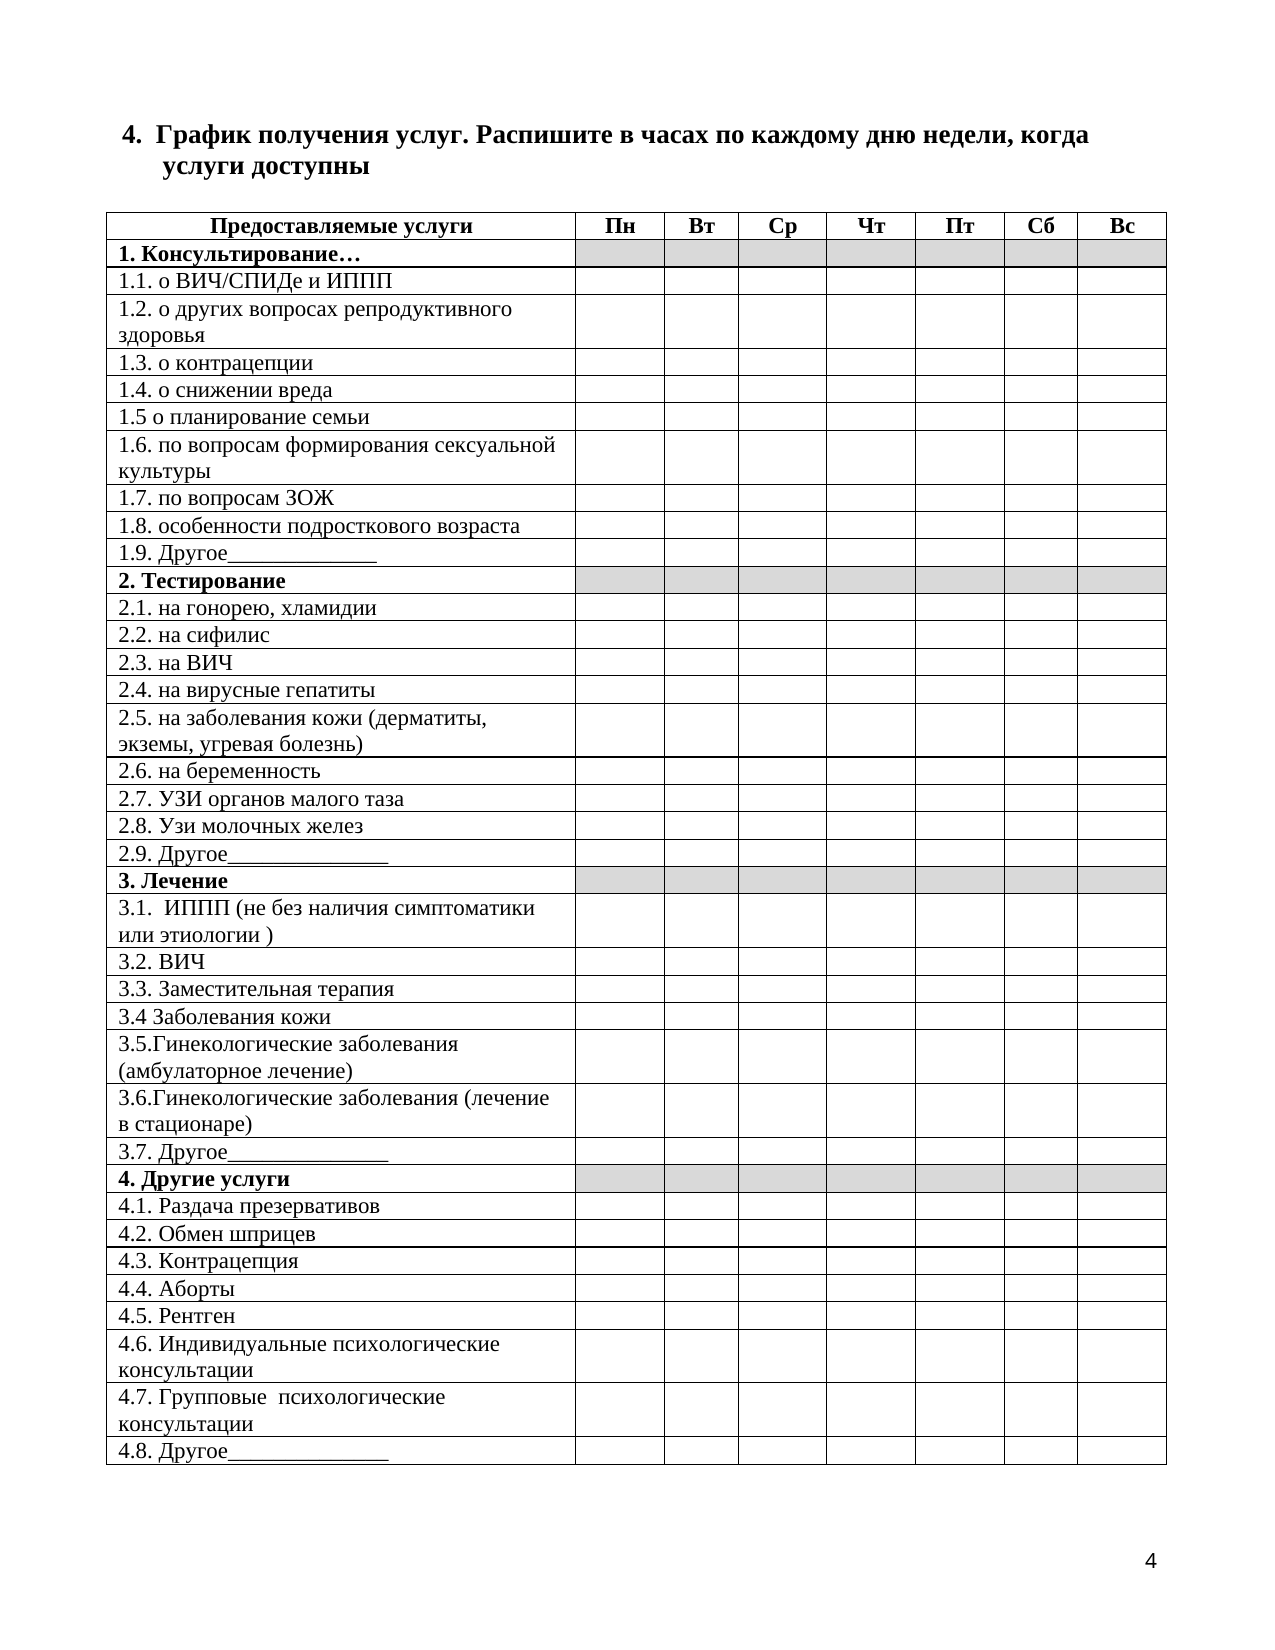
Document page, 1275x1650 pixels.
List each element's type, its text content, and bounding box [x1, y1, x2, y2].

table_cell [1078, 1302, 1166, 1328]
table_cell [827, 240, 915, 266]
table_cell [916, 1193, 1004, 1219]
table_cell [1078, 894, 1166, 947]
table_cell 2.5. на заболевания кожи (дерматиты, экземы, угревая болезнь) [107, 704, 575, 756]
table_cell [916, 1330, 1004, 1382]
table_cell 3.6.Гинекологические заболевания (лечение в стационаре) [107, 1084, 575, 1137]
table_cell [827, 1437, 915, 1463]
table_cell [665, 485, 738, 511]
table_cell [1078, 431, 1166, 483]
table_cell [1078, 594, 1166, 620]
table_cell [665, 1220, 738, 1246]
table_cell [827, 268, 915, 294]
table_cell [827, 431, 915, 483]
table_cell [739, 403, 826, 430]
table_cell [739, 758, 826, 784]
table_cell [739, 268, 826, 294]
table_cell [576, 1275, 664, 1301]
table_header Ср [739, 213, 826, 239]
table_cell [916, 1165, 1004, 1192]
table_cell [665, 1330, 738, 1382]
table_cell [665, 1275, 738, 1301]
table_cell 2.3. на ВИЧ [107, 649, 575, 675]
table_cell [916, 240, 1004, 266]
table_cell [739, 539, 826, 566]
table_cell [665, 512, 738, 538]
table_cell [916, 1383, 1004, 1436]
table_cell [739, 349, 826, 375]
table_cell [1005, 403, 1077, 430]
table_cell [827, 1084, 915, 1137]
table_cell 1.1. о ВИЧ/СПИДе и ИППП [107, 268, 575, 294]
table_cell [1078, 649, 1166, 675]
table_cell [665, 240, 738, 266]
table_cell [576, 867, 664, 893]
table_cell [665, 349, 738, 375]
table_cell [1005, 1003, 1077, 1029]
table_cell [1078, 1165, 1166, 1192]
table_cell [576, 1030, 664, 1083]
table_cell [916, 539, 1004, 566]
table_cell [665, 867, 738, 893]
table_cell [1078, 1030, 1166, 1083]
table_cell [827, 976, 915, 1002]
table_cell [576, 295, 664, 347]
table_cell [827, 676, 915, 703]
table_cell [1005, 431, 1077, 483]
table_cell [1005, 567, 1077, 593]
table_cell [665, 1437, 738, 1463]
table_cell [576, 512, 664, 538]
table_cell [1078, 403, 1166, 430]
table_cell [739, 867, 826, 893]
table_cell [827, 894, 915, 947]
table_cell [1078, 1193, 1166, 1219]
table_cell 1.3. о контрацепции [107, 349, 575, 375]
table_cell [576, 812, 664, 838]
table_cell [576, 349, 664, 375]
table_cell [916, 840, 1004, 866]
table_cell 2.8. Узи молочных желез [107, 812, 575, 838]
table_cell [576, 840, 664, 866]
table_cell 2.7. УЗИ органов малого таза [107, 785, 575, 811]
table_cell [916, 1030, 1004, 1083]
table_cell [576, 240, 664, 266]
table_cell [576, 676, 664, 703]
table_cell [916, 704, 1004, 756]
table_cell [739, 1030, 826, 1083]
table_cell [1078, 268, 1166, 294]
table_cell [739, 1003, 826, 1029]
table_cell [827, 867, 915, 893]
table_cell [739, 431, 826, 483]
table_cell [916, 403, 1004, 430]
table_cell [576, 1138, 664, 1164]
table_cell [576, 403, 664, 430]
table_cell 3.5.Гинекологические заболевания (амбулаторное лечение) [107, 1030, 575, 1083]
table_cell [739, 567, 826, 593]
table_cell [1078, 567, 1166, 593]
table_cell 4.5. Рентген [107, 1302, 575, 1328]
table_cell [739, 240, 826, 266]
table_cell [827, 1302, 915, 1328]
table_cell [665, 840, 738, 866]
table_cell [827, 349, 915, 375]
table_cell [1005, 1383, 1077, 1436]
table_cell 1.6. по вопросам формирования сексуальной культуры [107, 431, 575, 483]
table_header Пн [576, 213, 664, 239]
table_cell [576, 1165, 664, 1192]
table_cell 4.7. Групповые психологические консультации [107, 1383, 575, 1436]
table_cell [1078, 539, 1166, 566]
table_cell [827, 485, 915, 511]
table_cell [827, 1220, 915, 1246]
table_cell [827, 1275, 915, 1301]
table_cell [1078, 812, 1166, 838]
table_cell 2.1. на гонорею, хламидии [107, 594, 575, 620]
table_cell [1005, 1275, 1077, 1301]
table_cell 4.4. Аборты [107, 1275, 575, 1301]
table_header Сб [1005, 213, 1077, 239]
table_cell [1005, 1030, 1077, 1083]
table_cell [1005, 1138, 1077, 1164]
table_cell [1078, 485, 1166, 511]
table_cell [739, 976, 826, 1002]
table_cell [1078, 758, 1166, 784]
table_cell [1005, 1248, 1077, 1274]
table_cell 2. Тестирование [107, 567, 575, 593]
table_cell [665, 1165, 738, 1192]
table_cell [576, 1248, 664, 1274]
table_cell [1005, 867, 1077, 893]
table_cell [1005, 948, 1077, 974]
table_cell [576, 485, 664, 511]
table_cell [1005, 349, 1077, 375]
table_header Предоставляемые услуги [107, 213, 575, 239]
table_cell [665, 1193, 738, 1219]
table_cell [576, 1003, 664, 1029]
table_cell [1078, 704, 1166, 756]
table_cell [576, 268, 664, 294]
table_cell [665, 1084, 738, 1137]
table_cell [739, 649, 826, 675]
table_cell [576, 1220, 664, 1246]
table_cell [665, 1003, 738, 1029]
table_cell [916, 621, 1004, 648]
table_cell [665, 403, 738, 430]
table_cell [739, 295, 826, 347]
table_cell [1078, 1437, 1166, 1463]
table_cell [1005, 704, 1077, 756]
table_cell [1078, 1275, 1166, 1301]
table_cell [916, 1437, 1004, 1463]
table_cell 4.6. Индивидуальные психологические консультации [107, 1330, 575, 1382]
table_cell [739, 1383, 826, 1436]
table_cell [665, 1030, 738, 1083]
table_cell [576, 1193, 664, 1219]
table_cell [1005, 676, 1077, 703]
table_cell [1005, 594, 1077, 620]
table_cell [665, 785, 738, 811]
table_cell [576, 1084, 664, 1137]
table_cell [739, 1220, 826, 1246]
table_cell [1078, 621, 1166, 648]
table_cell [576, 704, 664, 756]
table_cell [665, 594, 738, 620]
table_cell [827, 295, 915, 347]
table_cell [1005, 539, 1077, 566]
table_cell 4.2. Обмен шприцев [107, 1220, 575, 1246]
table_cell [1005, 621, 1077, 648]
table_cell [1005, 485, 1077, 511]
table_cell [739, 704, 826, 756]
table_cell [916, 894, 1004, 947]
table_cell [1005, 295, 1077, 347]
table_cell [739, 485, 826, 511]
table_cell [739, 512, 826, 538]
table_cell 3.7. Другое______________ [107, 1138, 575, 1164]
table_cell [1078, 676, 1166, 703]
table_cell [916, 1302, 1004, 1328]
table_cell [576, 948, 664, 974]
table_header Чт [827, 213, 915, 239]
table_cell [1005, 812, 1077, 838]
table_cell [1005, 512, 1077, 538]
table_cell [739, 676, 826, 703]
table_cell [1078, 948, 1166, 974]
table_cell [916, 485, 1004, 511]
table_cell [665, 1248, 738, 1274]
table_cell [739, 1248, 826, 1274]
table_cell [665, 894, 738, 947]
table_cell [1078, 1330, 1166, 1382]
table_cell [827, 1003, 915, 1029]
table_cell [665, 621, 738, 648]
table_cell [665, 812, 738, 838]
table_cell [1005, 1193, 1077, 1219]
table_cell [1078, 1003, 1166, 1029]
table_cell [916, 676, 1004, 703]
table_cell 1.2. о других вопросах репродуктивного здоровья [107, 295, 575, 347]
table_cell 1.7. по вопросам ЗОЖ [107, 485, 575, 511]
table_cell [827, 1165, 915, 1192]
table_cell [827, 403, 915, 430]
table_cell [916, 1275, 1004, 1301]
table_cell [916, 1084, 1004, 1137]
table_cell [739, 1165, 826, 1192]
table_cell [916, 1003, 1004, 1029]
list График получения услуг. Распишите в часах по каждому дню недели, когда услуги доступны [122, 118, 1157, 180]
table_cell 4. Другие услуги [107, 1165, 575, 1192]
table_cell [827, 1193, 915, 1219]
table_cell [916, 758, 1004, 784]
table_cell [827, 785, 915, 811]
table_cell [916, 1220, 1004, 1246]
table_cell [1005, 758, 1077, 784]
table_cell [1005, 1084, 1077, 1137]
table_header Пт [916, 213, 1004, 239]
table_cell [739, 785, 826, 811]
table_cell [916, 1248, 1004, 1274]
table_cell [916, 268, 1004, 294]
table_cell 4.8. Другое______________ [107, 1437, 575, 1463]
table_cell [576, 1302, 664, 1328]
table_cell 1.4. о снижении вреда [107, 376, 575, 402]
table_cell 3. Лечение [107, 867, 575, 893]
table_cell [739, 1193, 826, 1219]
table_cell [739, 948, 826, 974]
table_cell [1005, 1302, 1077, 1328]
table_cell [827, 704, 915, 756]
table_cell [1078, 1248, 1166, 1274]
table_cell [1078, 1383, 1166, 1436]
table_cell [916, 431, 1004, 483]
table_cell [1078, 867, 1166, 893]
table_cell [665, 976, 738, 1002]
table_cell [665, 1302, 738, 1328]
table_cell [739, 594, 826, 620]
table_cell 4.1. Раздача презервативов [107, 1193, 575, 1219]
table_cell 3.2. ВИЧ [107, 948, 575, 974]
table_cell [1078, 240, 1166, 266]
table_cell [1078, 1084, 1166, 1137]
table_cell [739, 1084, 826, 1137]
table_cell [916, 594, 1004, 620]
table_cell [665, 567, 738, 593]
table_cell [1005, 240, 1077, 266]
table_cell [827, 621, 915, 648]
table_cell [739, 621, 826, 648]
table_cell [739, 376, 826, 402]
table_cell [1005, 376, 1077, 402]
table_cell [1078, 1138, 1166, 1164]
table_cell [576, 976, 664, 1002]
table_cell [827, 512, 915, 538]
table_cell [576, 894, 664, 947]
table_cell [827, 539, 915, 566]
table_cell [576, 539, 664, 566]
table_cell [665, 758, 738, 784]
table_cell [739, 1302, 826, 1328]
table_cell [916, 948, 1004, 974]
table_cell [1078, 295, 1166, 347]
table_cell 1.5 о планирование семьи [107, 403, 575, 430]
table_cell [827, 1330, 915, 1382]
table_cell [576, 594, 664, 620]
table_cell 1.9. Другое_____________ [107, 539, 575, 566]
table_cell [739, 1275, 826, 1301]
table_cell [665, 295, 738, 347]
table_header Вс [1078, 213, 1166, 239]
table_cell [739, 1437, 826, 1463]
table_cell [916, 349, 1004, 375]
table_cell [665, 1383, 738, 1436]
table_cell [1078, 349, 1166, 375]
table_cell 3.4 Заболевания кожи [107, 1003, 575, 1029]
table_cell [916, 295, 1004, 347]
table_cell [739, 1330, 826, 1382]
table_cell [1005, 268, 1077, 294]
table_cell [916, 512, 1004, 538]
table_cell [1005, 1220, 1077, 1246]
table_cell 2.4. на вирусные гепатиты [107, 676, 575, 703]
table_cell [665, 431, 738, 483]
table_cell [1005, 649, 1077, 675]
table_cell [1078, 512, 1166, 538]
table_cell [916, 976, 1004, 1002]
table_cell [665, 649, 738, 675]
table_cell [665, 1138, 738, 1164]
table_cell [1078, 1220, 1166, 1246]
table_cell [665, 268, 738, 294]
table_cell [576, 621, 664, 648]
table_cell [576, 758, 664, 784]
table_cell [827, 567, 915, 593]
table_cell [739, 894, 826, 947]
table_cell [916, 785, 1004, 811]
table_cell [739, 1138, 826, 1164]
table_cell [576, 785, 664, 811]
table_cell [827, 1248, 915, 1274]
table_cell [1078, 785, 1166, 811]
table_cell [916, 867, 1004, 893]
table_cell [1078, 376, 1166, 402]
table_cell [1078, 840, 1166, 866]
table_cell [739, 840, 826, 866]
table_cell 2.9. Другое______________ [107, 840, 575, 866]
table_cell [576, 1437, 664, 1463]
table_cell 3.3. Заместительная терапия [107, 976, 575, 1002]
table_cell [576, 1330, 664, 1382]
table_cell [665, 539, 738, 566]
table_cell [665, 704, 738, 756]
table_cell [576, 376, 664, 402]
table_cell [916, 567, 1004, 593]
table_cell [576, 1383, 664, 1436]
table_cell [1005, 1437, 1077, 1463]
table_cell 2.6. на беременность [107, 758, 575, 784]
table_cell [665, 676, 738, 703]
table_cell [827, 812, 915, 838]
table_cell 1.8. особенности подросткового возраста [107, 512, 575, 538]
table_cell [665, 376, 738, 402]
table_cell [827, 1138, 915, 1164]
table_cell [827, 376, 915, 402]
table_cell [665, 948, 738, 974]
table_cell [916, 1138, 1004, 1164]
table_cell [576, 567, 664, 593]
table_cell 3.1. ИППП (не без наличия симптоматики или этиологии ) [107, 894, 575, 947]
table_cell [916, 812, 1004, 838]
table_header Вт [665, 213, 738, 239]
table_cell [739, 812, 826, 838]
table_cell [916, 649, 1004, 675]
table_cell [827, 1383, 915, 1436]
table_cell [827, 594, 915, 620]
table_cell 4.3. Контрацепция [107, 1248, 575, 1274]
table_cell 2.2. на сифилис [107, 621, 575, 648]
table_cell [1005, 785, 1077, 811]
table_cell [827, 948, 915, 974]
table_cell 1. Консультирование… [107, 240, 575, 266]
table_cell [1005, 894, 1077, 947]
table_cell [576, 649, 664, 675]
table_cell [916, 376, 1004, 402]
table_cell [827, 649, 915, 675]
table_cell [827, 1030, 915, 1083]
table_cell [576, 431, 664, 483]
table_cell [1005, 976, 1077, 1002]
table_cell [827, 758, 915, 784]
table_cell [1005, 1165, 1077, 1192]
table_cell [1005, 1330, 1077, 1382]
table_cell [827, 840, 915, 866]
table_cell [1005, 840, 1077, 866]
table_cell [1078, 976, 1166, 1002]
